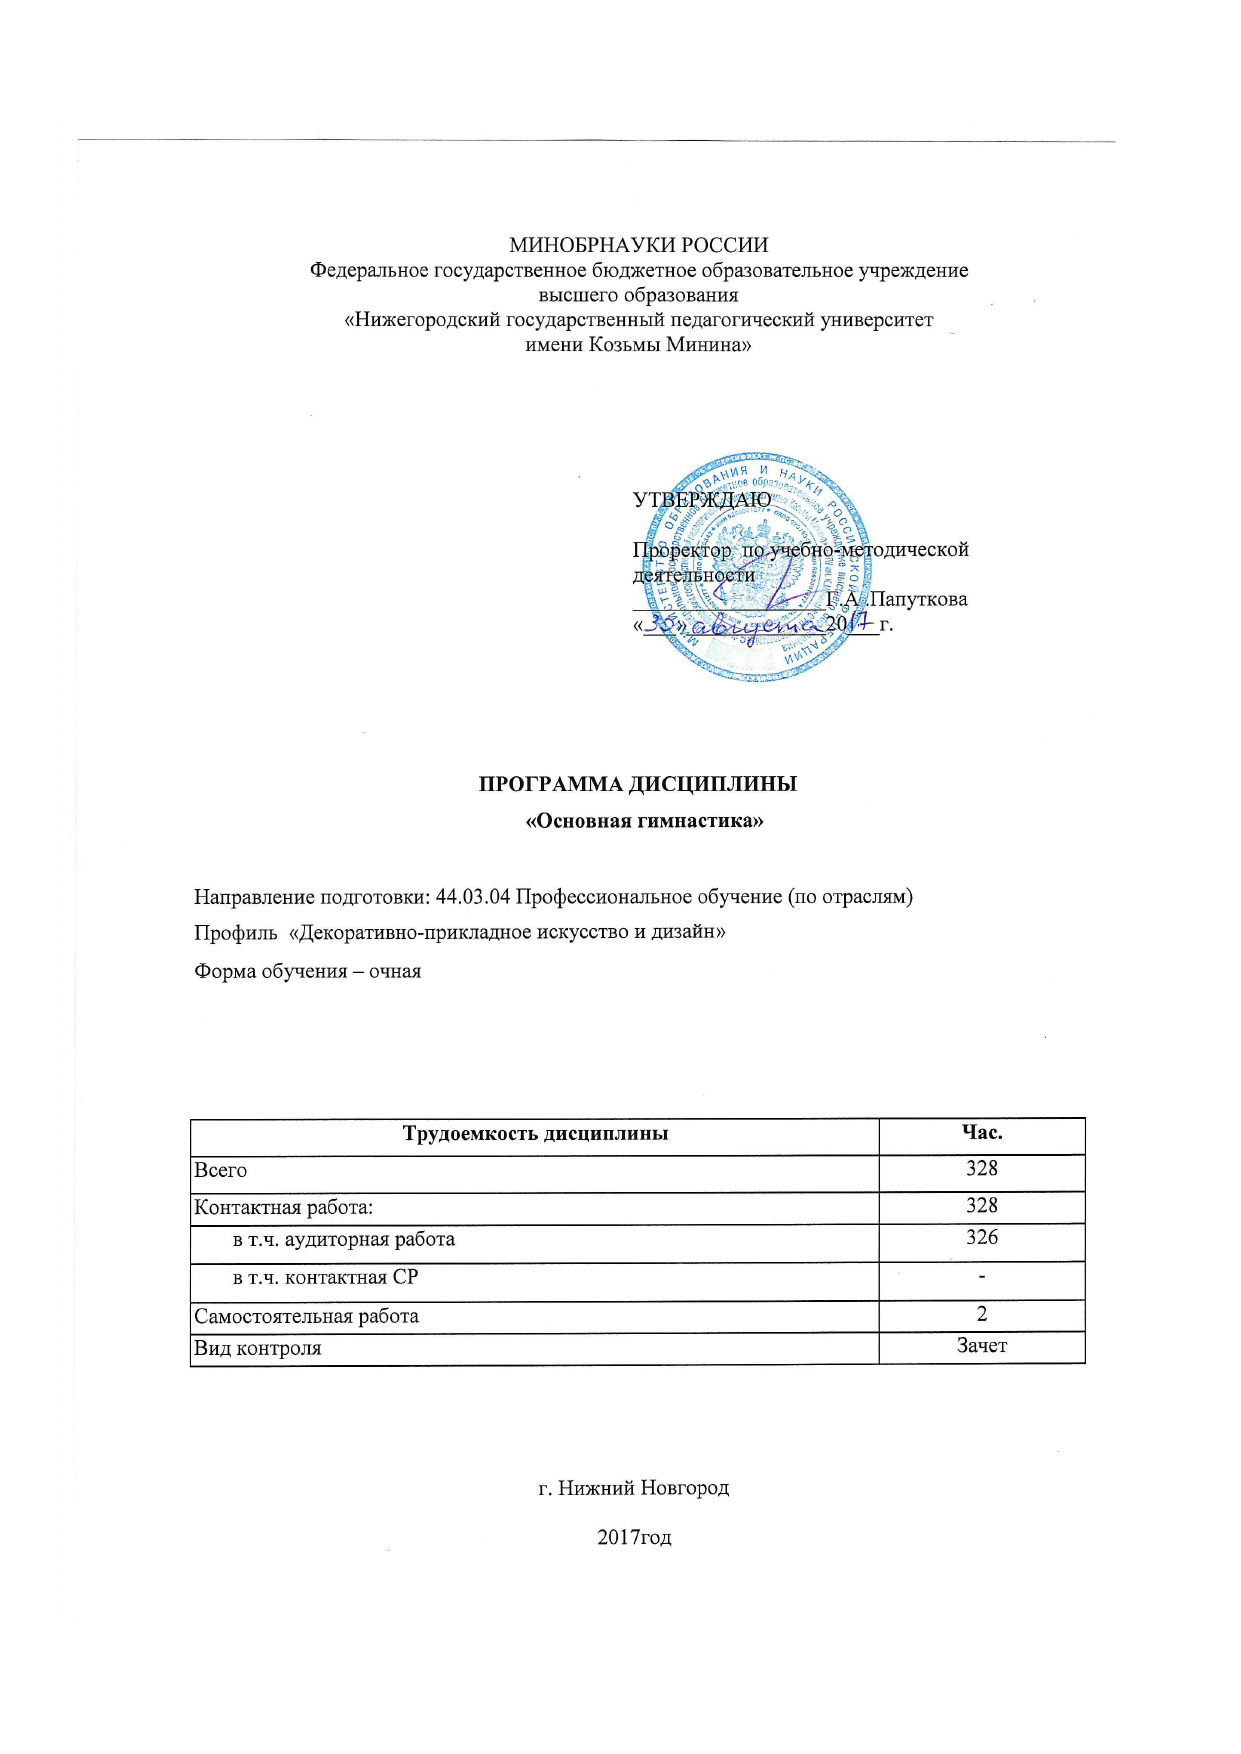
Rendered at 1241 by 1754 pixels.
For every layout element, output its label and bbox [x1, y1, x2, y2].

picture [59, 118, 1125, 1628]
